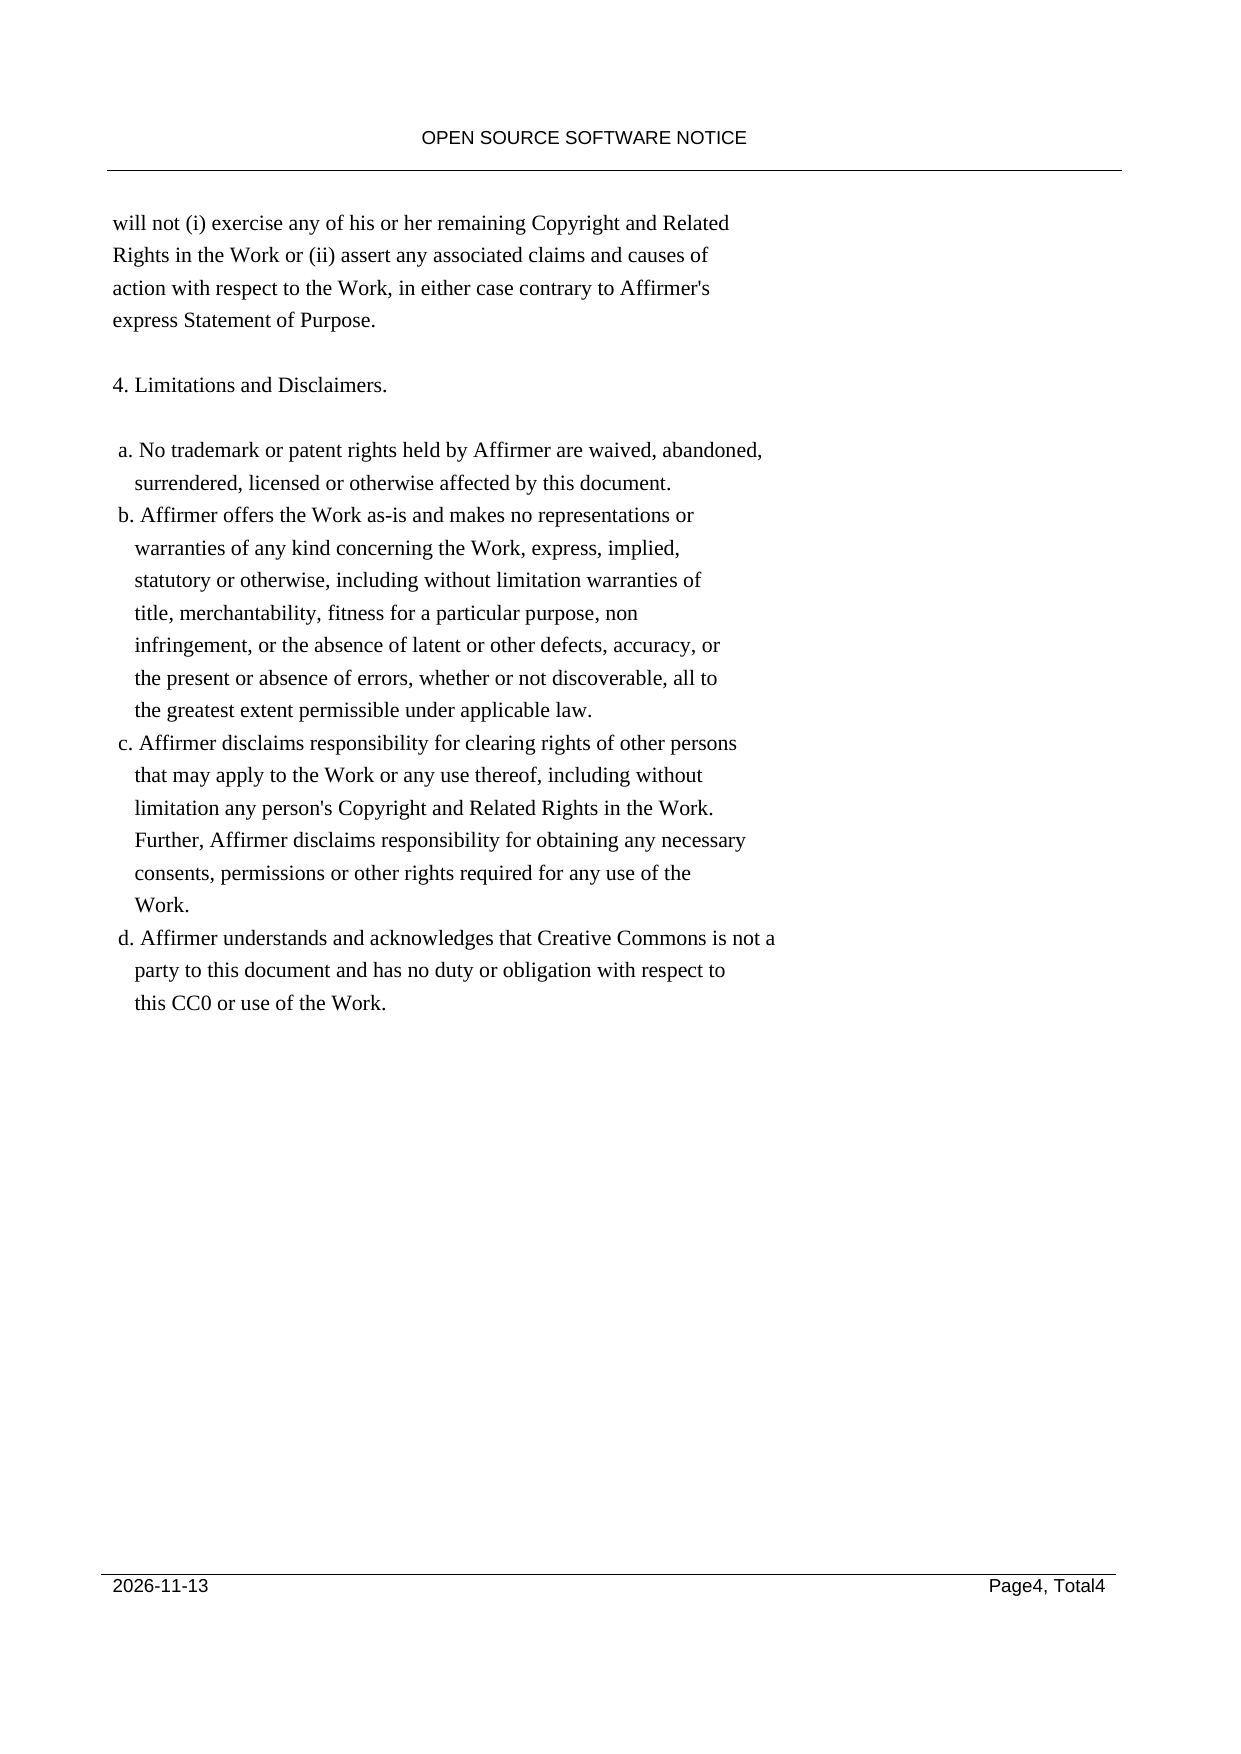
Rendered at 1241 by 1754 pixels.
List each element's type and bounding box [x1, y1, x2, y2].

text [112, 206, 1128, 1019]
